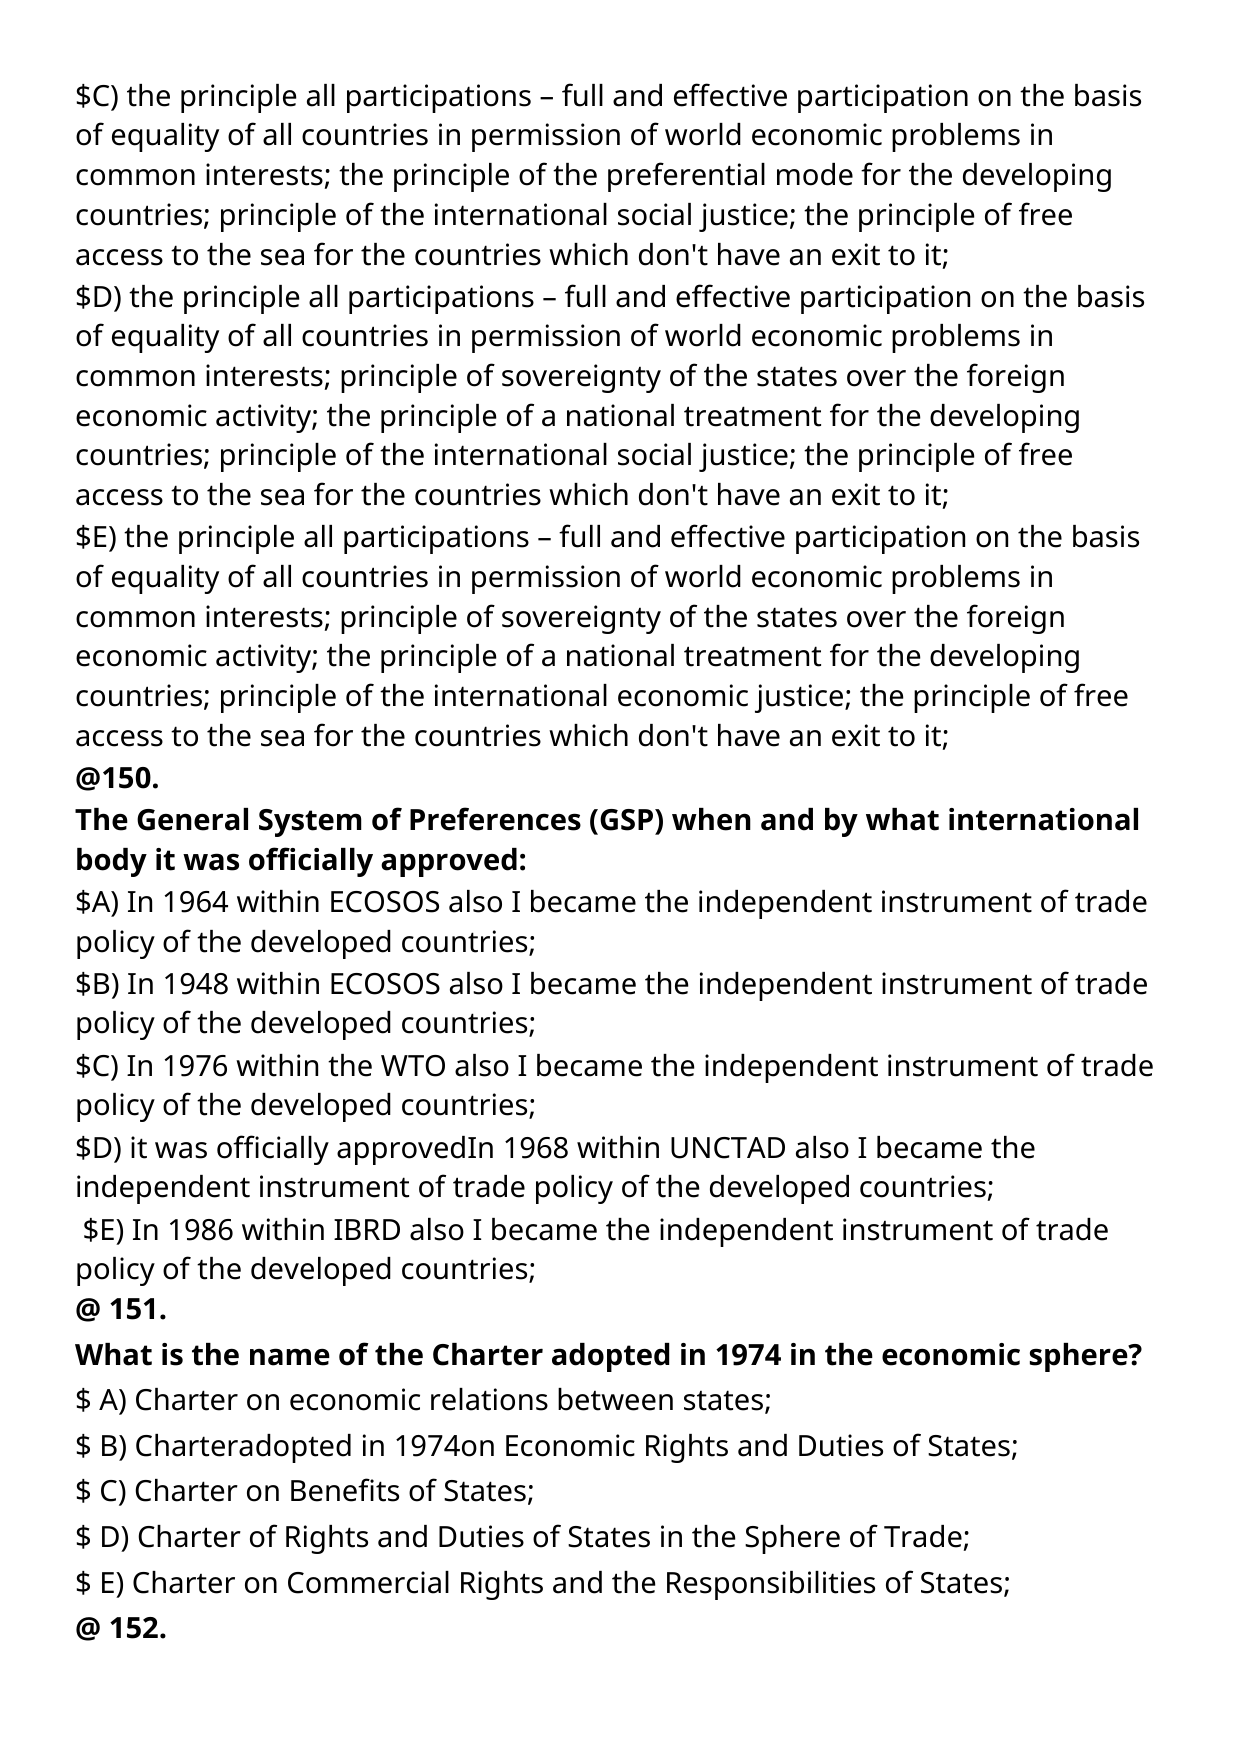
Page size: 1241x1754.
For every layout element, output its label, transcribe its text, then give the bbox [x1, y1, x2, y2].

text $C) In 1976 within the WTO also I became the independent instrument of trade policy of the developed countries; [75, 1045, 1165, 1124]
text @ 152. [75, 1607, 1165, 1647]
text $ E) Charter on Commercial Rights and the Responsibilities of States; [75, 1562, 1165, 1602]
text $E) the principle all participations – full and effective participation on the basis of equality of all countries in permission of world economic problems in common interests; principle of sovereignty of the states over the foreign economic activity; the principle of a national treatment for the developing countries; principle of the international economic justice; the principle of free access to the sea for the countries which don't have an exit to it; [75, 517, 1165, 755]
text $ A) Charter on economic relations between states; [75, 1379, 1165, 1419]
text $ B) Charteradopted in 1974on Economic Rights and Duties of States; [75, 1425, 1165, 1465]
text $C) the principle all participations – full and effective participation on the basis of equality of all countries in permission of world economic problems in common interests; the principle of the preferential mode for the developing countries; principle of the international social justice; the principle of free access to the sea for the countries which don't have an exit to it; [75, 75, 1165, 273]
text @ 151. [75, 1288, 1165, 1328]
text $D) the principle all participations – full and effective participation on the basis of equality of all countries in permission of world economic problems in common interests; principle of sovereignty of the states over the foreign economic activity; the principle of a national treatment for the developing countries; principle of the international social justice; the principle of free access to the sea for the countries which don't have an exit to it; [75, 276, 1165, 514]
text $E) In 1986 within IBRD also I became the independent instrument of trade policy of the developed countries; [75, 1209, 1165, 1288]
text The General System of Preferences (GSP) when and by what international body it was officially approved: [75, 799, 1165, 879]
text $B) In 1948 within ECOSOS also I became the independent instrument of trade policy of the developed countries; [75, 963, 1165, 1042]
text $D) it was officially approvedIn 1968 within UNCTAD also I became the independent instrument of trade policy of the developed countries; [75, 1127, 1165, 1206]
text $ D) Charter of Rights and Duties of States in the Sphere of Trade; [75, 1516, 1165, 1556]
text $A) In 1964 within ECOSOS also I became the independent instrument of trade policy of the developed countries; [75, 881, 1165, 961]
text @150. [75, 757, 1165, 797]
text What is the name of the Charter adopted in 1974 in the economic sphere? [75, 1334, 1165, 1373]
text $ C) Charter on Benefits of States; [75, 1471, 1165, 1510]
